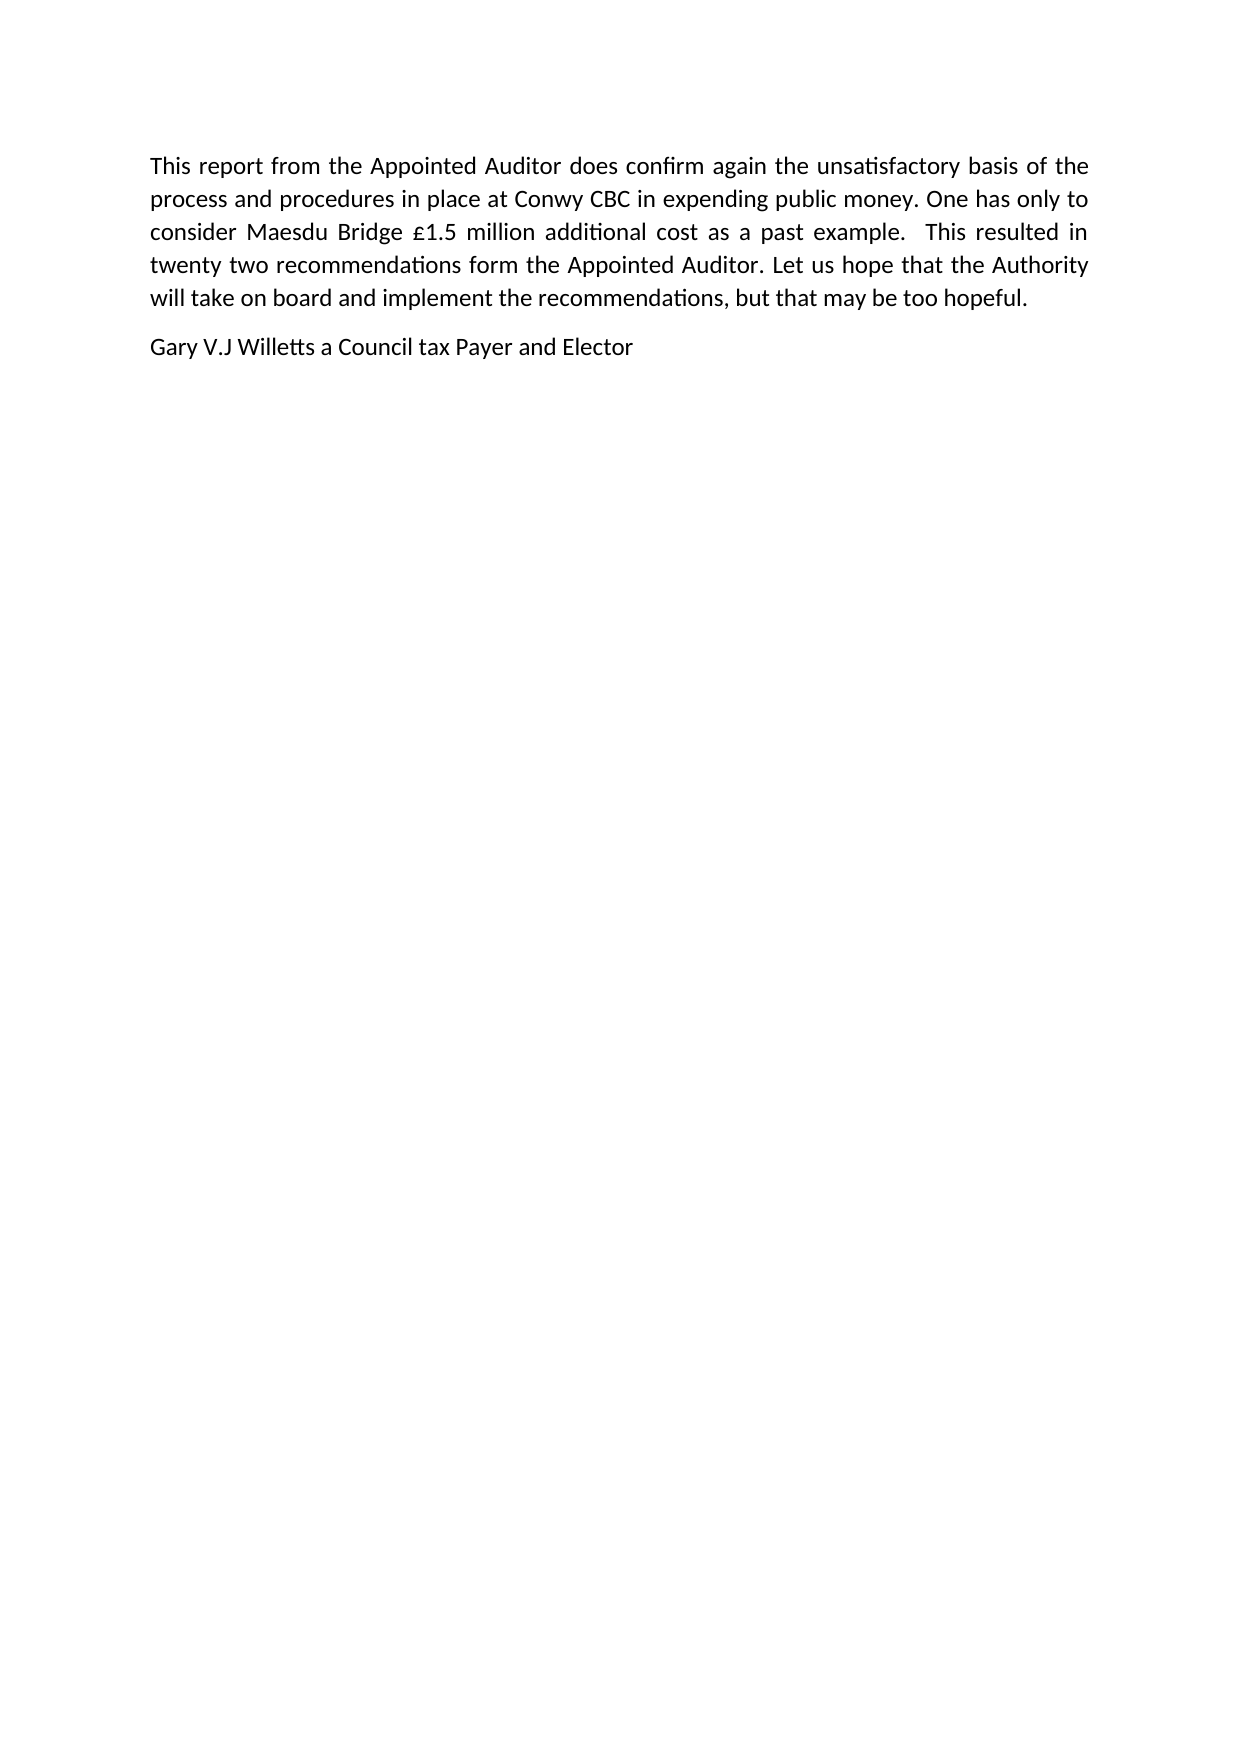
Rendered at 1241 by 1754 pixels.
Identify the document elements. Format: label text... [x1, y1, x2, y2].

text This report from the Appointed Auditor does confirm again the unsatisfactory basis of the process and procedures in place at Conwy CBC in expending public money. One has only to consider Maesdu Bridge £1.5 million additional cost as a past example. This resulted in twenty two recommendations form the Appointed Auditor. Let us hope that the Authority will take on board and implement the recommendations, but that may be too hopeful. [150, 150, 1090, 312]
text Gary V.J Willetts a Council tax Payer and Elector [150, 331, 1090, 362]
